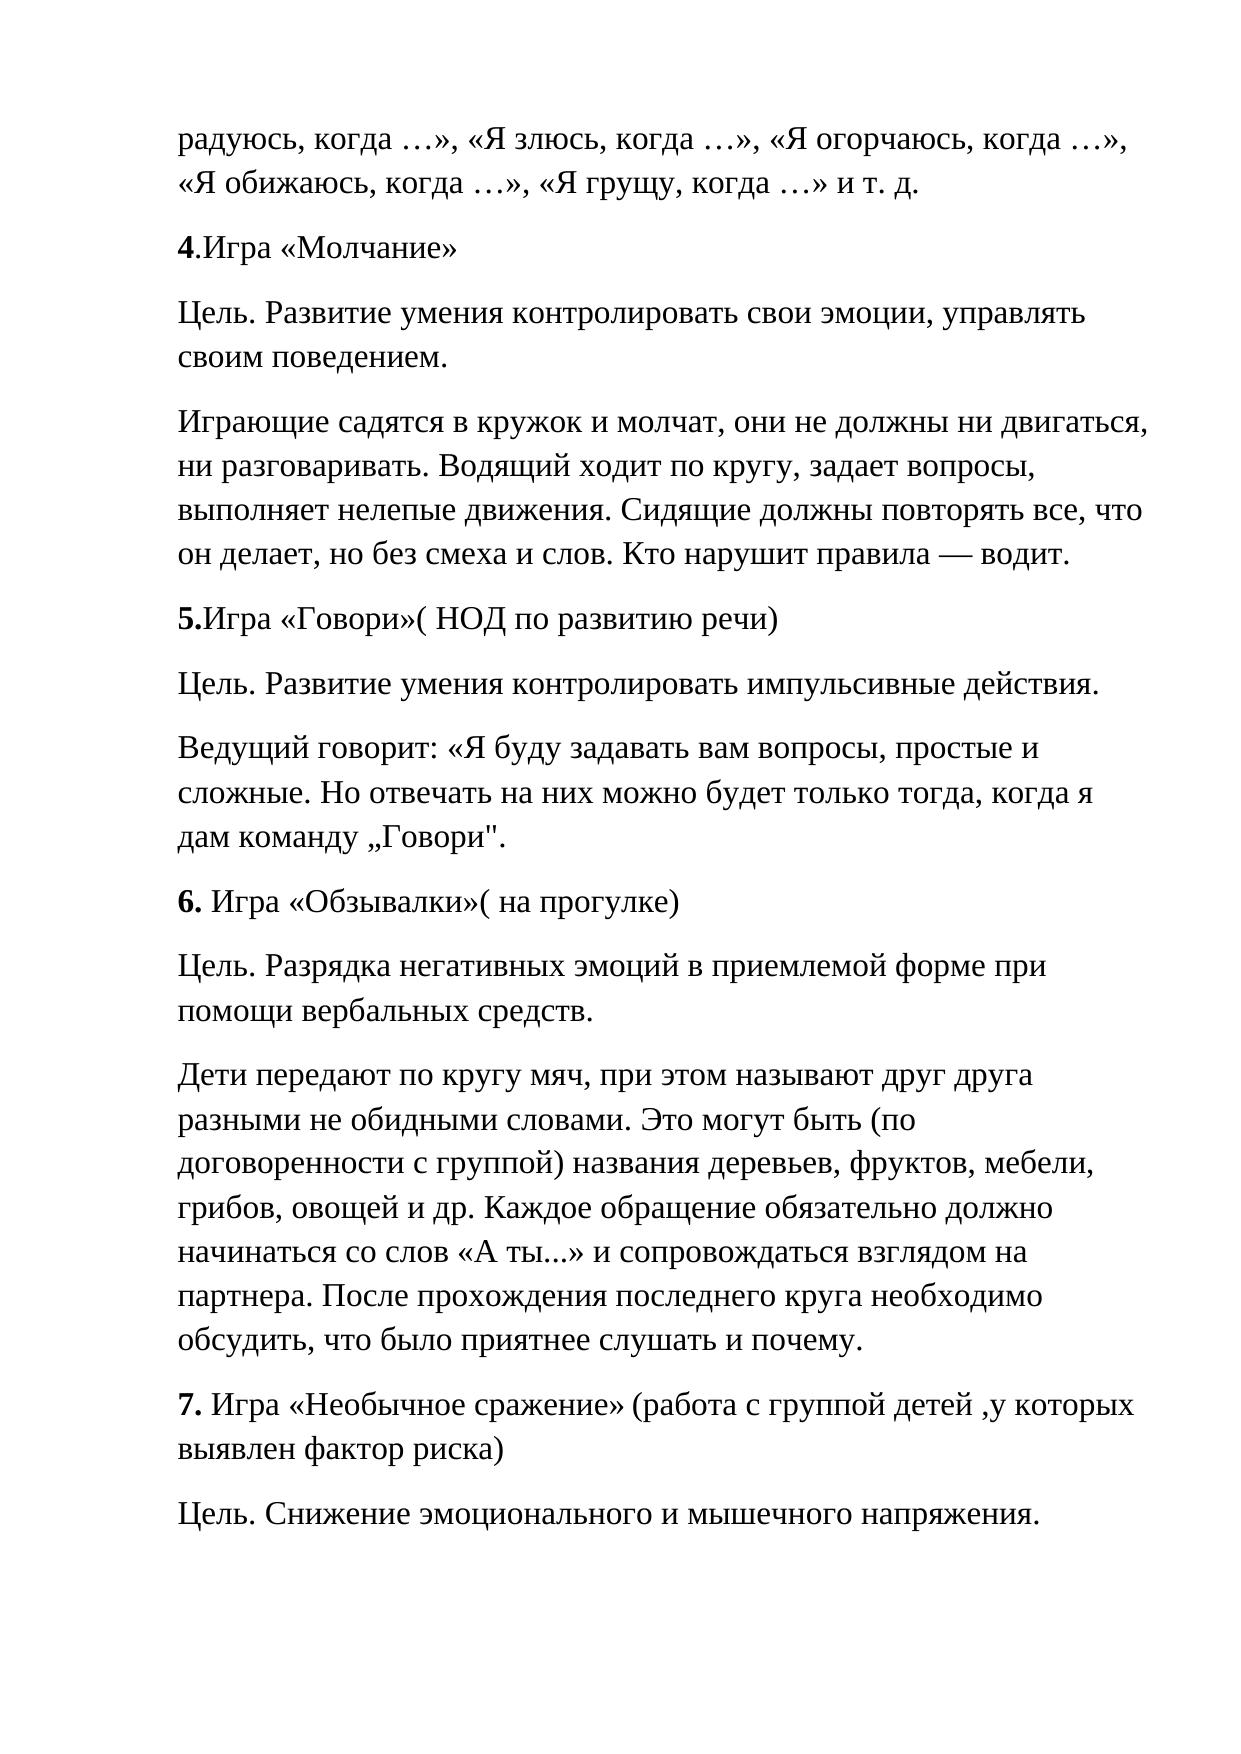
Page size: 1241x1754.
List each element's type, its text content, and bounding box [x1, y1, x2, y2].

text Играющие садятся в кружок и молчат, они не должны ни двигаться, ни разговаривать. Водящий ходит по кругу, задает вопросы, выполняет нелепые движения. Сидящие должны повторять все, что он делает, но без смеха и слов. Кто нарушит правила — водит. [177, 401, 1152, 571]
text Ведущий говорит: «Я буду задавать вам вопросы, простые и сложные. Но отвечать на них можно будет только тогда, когда я дам команду „Говори". [177, 728, 1152, 854]
text 6. Игра «Обзывалки»( на прогулке) [177, 881, 1152, 919]
text Цель. Развитие умения контролировать импульсивные действия. [177, 663, 1152, 701]
text 7. Игра «Необычное сражение» (работа с группой детей ,у которых выявлен фактор риска) [177, 1384, 1152, 1466]
text Дети передают по кругу мяч, при этом называют друг друга разными не обидными словами. Это могут быть (по договоренности с группой) названия деревьев, фруктов, мебели, грибов, овощей и др. Каждое обращение обязательно должно начинаться со слов «А ты...» и сопровождаться взглядом на партнера. После прохождения последнего круга необходимо обсудить, что было приятнее слушать и почему. [177, 1055, 1152, 1357]
text Цель. Разрядка негативных эмоций в приемлемой форме при помощи вербальных средств. [177, 946, 1152, 1028]
text 4.Игра «Молчание» [177, 227, 1152, 265]
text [177, 118, 1152, 201]
text Цель. Снижение эмоционального и мышечного напряжения. [177, 1493, 1152, 1531]
text 5.Игра «Говори»( НОД по развитию речи) [177, 598, 1152, 636]
text Цель. Развитие умения контролировать свои эмоции, управлять своим поведением. [177, 292, 1152, 374]
